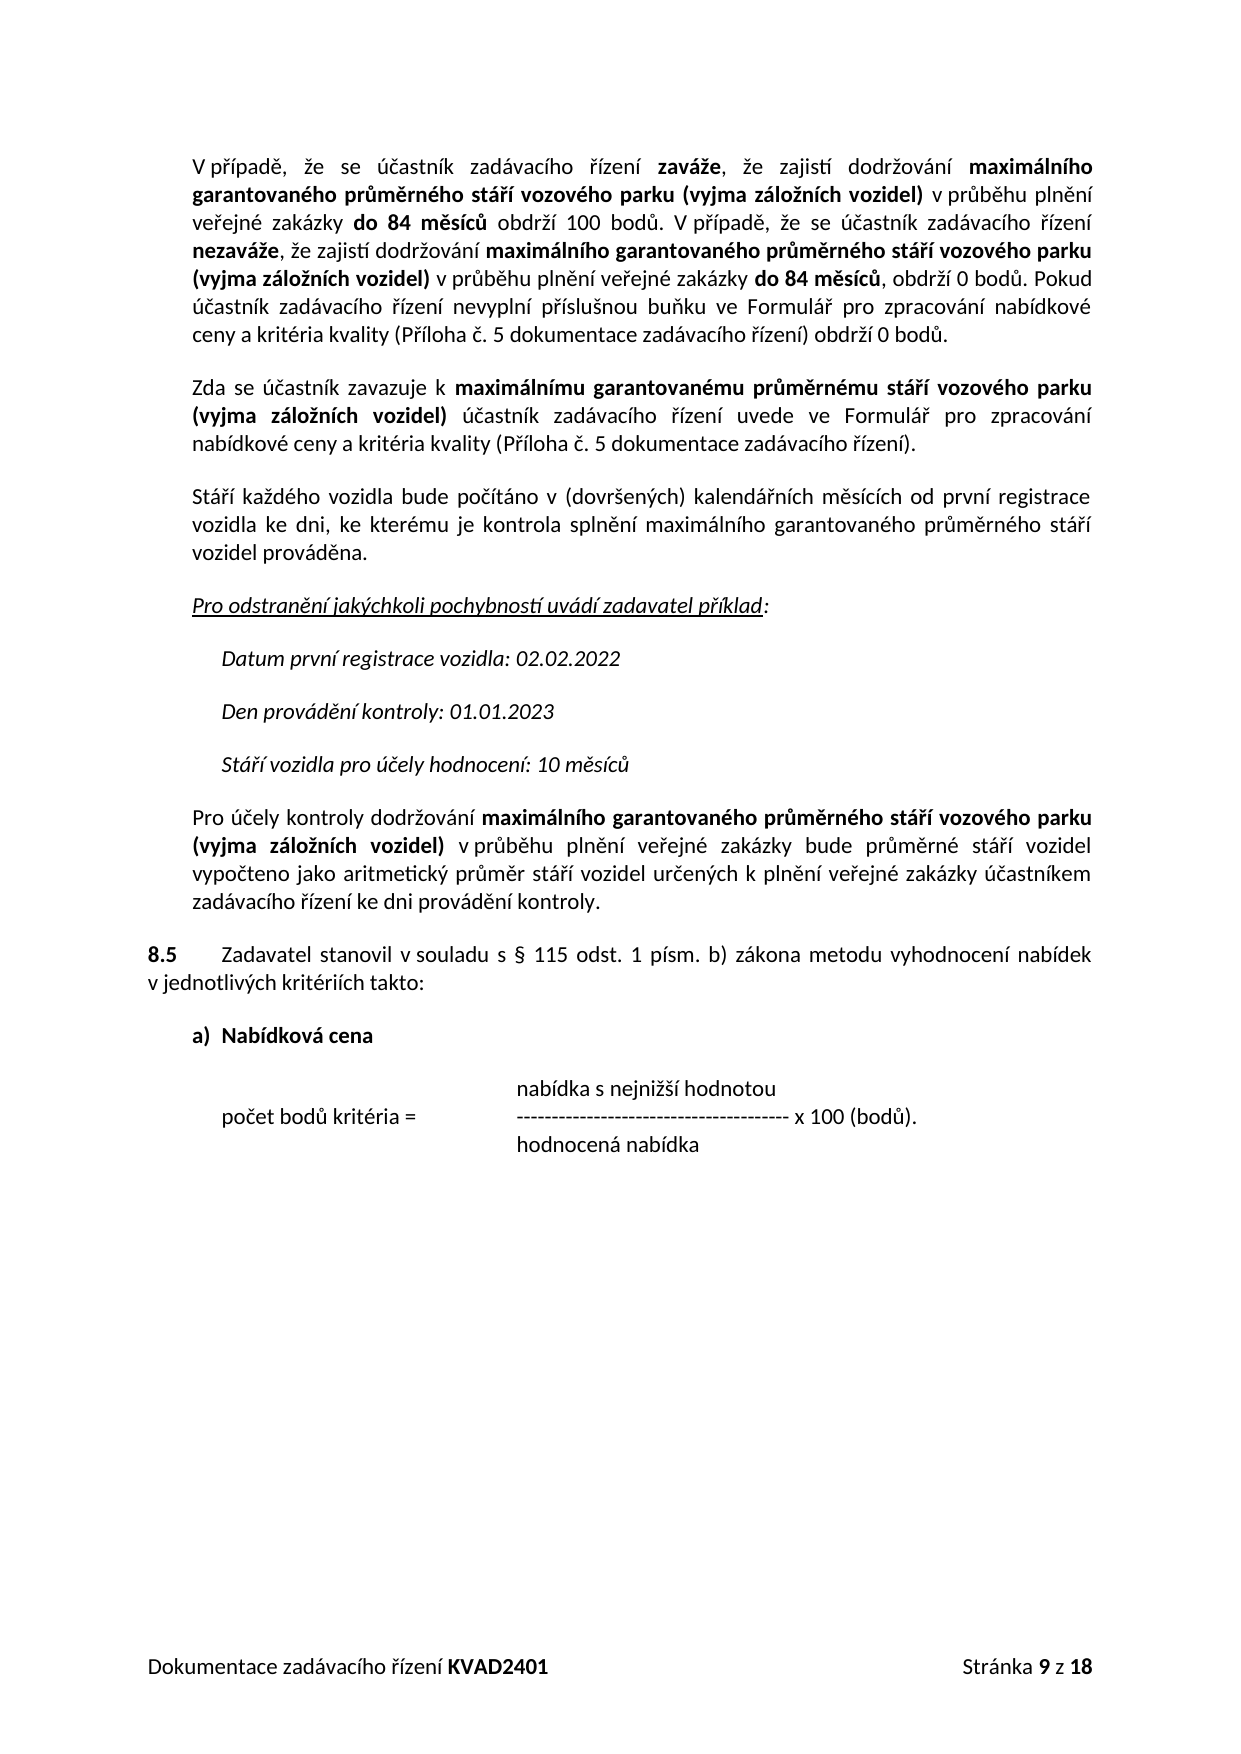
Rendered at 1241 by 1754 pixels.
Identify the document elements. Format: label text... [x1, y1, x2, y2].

text Nabídková cena [192, 1021, 1093, 1049]
text počet bodů kritéria = --------------------------------------- x 100 (bodů). [221, 1102, 1093, 1130]
text hodnocená nabídka [443, 1130, 1093, 1158]
list Stáří vozidla pro účely hodnocení: 10 měsíců [148, 750, 1093, 778]
list Pro odstranění jakýchkoli pochybností uvádí zadavatel příklad: [192, 591, 1093, 619]
list Zda se účastník zavazuje k maximálnímu garantovanému průměrnému stáří vozového parku (vyjma záložních vozidel) účastník zadávacího řízení uvede ve Formulář pro zpracování nabídkové ceny a kritéria kvality (Příloha č. 5 dokumentace zadávacího řízení). [192, 373, 1093, 457]
list Pro účely kontroly dodržování maximálního garantovaného průměrného stáří vozového parku (vyjma záložních vozidel) v průběhu plnění veřejné zakázky bude průměrné stáří vozidel vypočteno jako aritmetický průměr stáří vozidel určených k plnění veřejné zakázky účastníkem zadávacího řízení ke dni provádění kontroly. [192, 803, 1093, 915]
list V případě, že se účastník zadávacího řízení zaváže, že zajistí dodržování maximálního garantovaného průměrného stáří vozového parku (vyjma záložních vozidel) v průběhu plnění veřejné zakázky do 84 měsíců obdrží 100 bodů. V případě, že se účastník zadávacího řízení nezaváže, že zajistí dodržování maximálního garantovaného průměrného stáří vozového parku (vyjma záložních vozidel) v průběhu plnění veřejné zakázky do 84 měsíců, obdrží 0 bodů. Pokud účastník zadávacího řízení nevyplní příslušnou buňku ve Formulář pro zpracování nabídkové ceny a kritéria kvality (Příloha č. 5 dokumentace zadávacího řízení) obdrží 0 bodů. [192, 152, 1093, 348]
list Den provádění kontroly: 01.01.2023 [148, 697, 1093, 725]
text Zadavatel stanovil v souladu s § 115 odst. 1 písm. b) zákona metodu vyhodnocení nabídek v jednotlivých kritériích takto: [148, 940, 1093, 996]
list Datum první registrace vozidla: 02.02.2022 [148, 644, 1093, 672]
list Stáří každého vozidla bude počítáno v (dovršených) kalendářních měsících od první registrace vozidla ke dni, ke kterému je kontrola splnění maximálního garantovaného průměrného stáří vozidel prováděna. [192, 482, 1093, 566]
text nabídka s nejnižší hodnotou [516, 1074, 1093, 1102]
